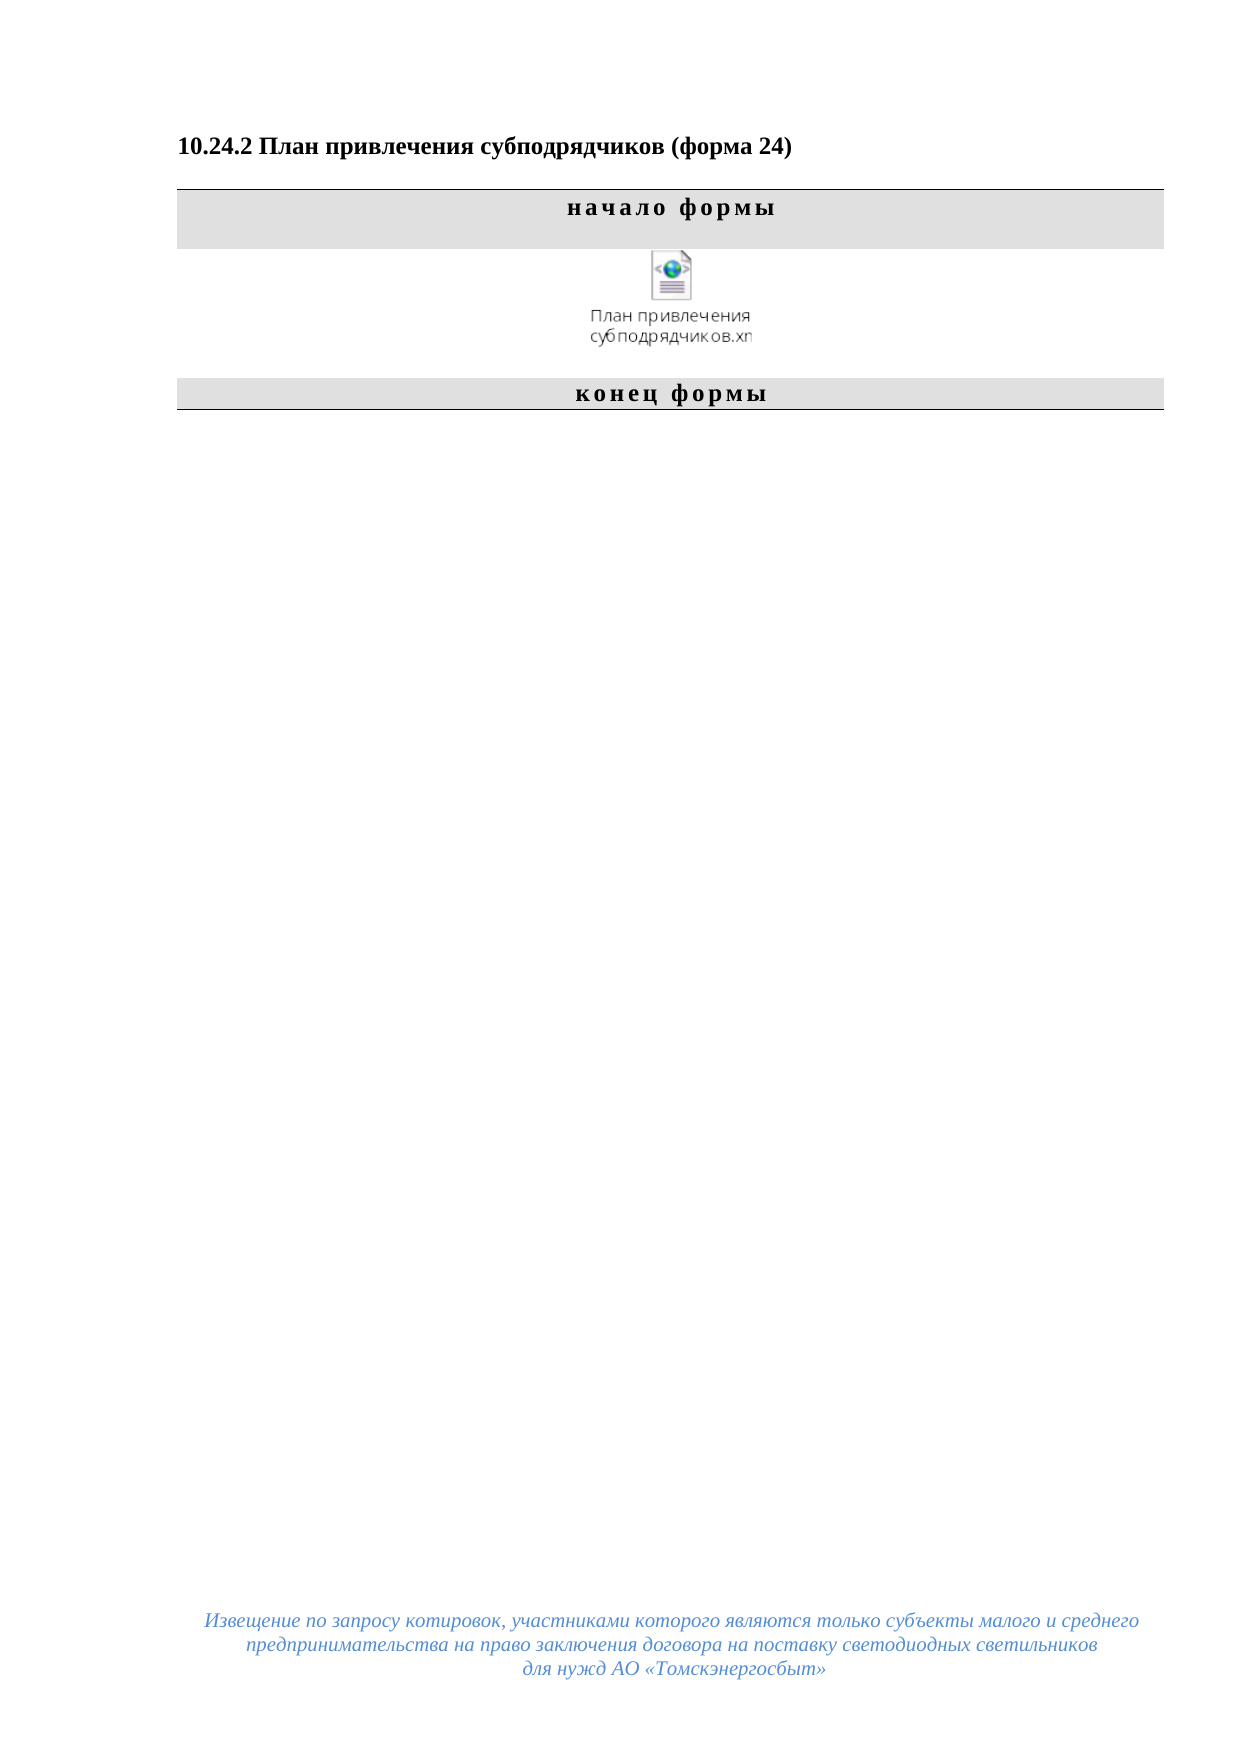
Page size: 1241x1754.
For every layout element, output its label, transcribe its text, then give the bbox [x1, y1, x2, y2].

text 10.24.2 План привлечения субподрядчиков (форма 24) [177, 131, 1167, 160]
text начало формы [177, 190, 1164, 217]
text конец формы [177, 378, 1164, 409]
